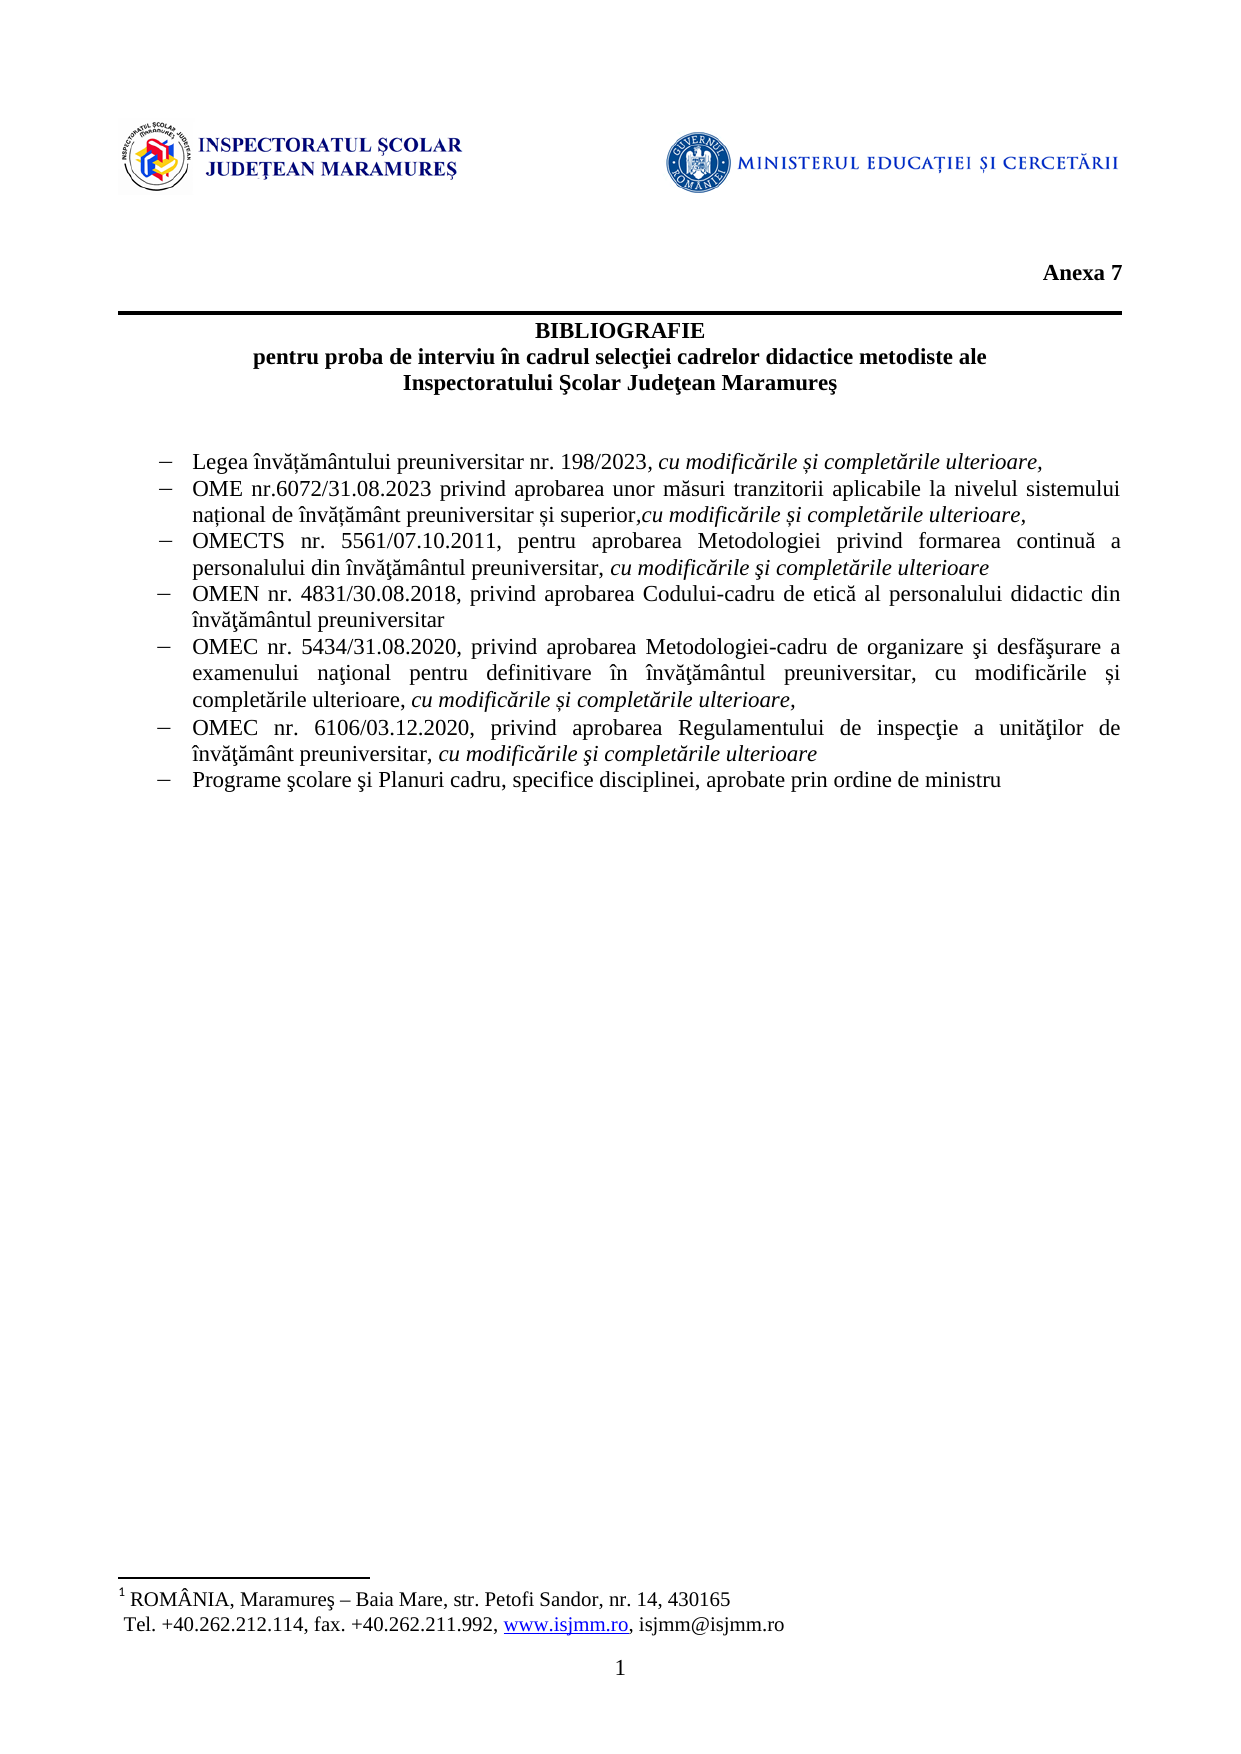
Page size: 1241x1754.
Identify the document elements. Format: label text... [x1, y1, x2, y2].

list OMECTS nr. 5561/07.10.2011, pentru aprobarea Metodologiei privind formarea continuă a personalului din învăţământul preuniversitar, cu modificările şi completările ulterioare [154, 527, 1122, 580]
text Anexa 7 [118, 259, 1122, 285]
list OMEC nr. 5434/31.08.2020, privind aprobarea Metodologiei-cadru de organizare şi desfăşurare a examenului naţional pentru definitivare în învăţământul preuniversitar, cu modificările și completările ulterioare, cu modificările și completările ulterioare, [154, 633, 1122, 714]
picture [118, 118, 1123, 201]
text BIBLIOGRAFIE [118, 315, 1122, 343]
list OMEN nr. 4831/30.08.2018, privind aprobarea Codului-cadru de etică al personalului didactic din învăţământul preuniversitar [154, 580, 1122, 633]
list Programe şcolare şi Planuri cadru, specifice disciplinei, aprobate prin ordine de ministru [154, 766, 1122, 793]
list Legea învățământului preuniversitar nr. 198/2023, cu modificările și completările ulterioare, [154, 448, 1122, 475]
list OME nr.6072/31.08.2023 privind aprobarea unor măsuri tranzitorii aplicabile la nivelul sistemului național de învățământ preuniversitar și superior,cu modificările și completările ulterioare, [154, 475, 1122, 527]
text Inspectoratului Şcolar Judeţean Maramureş [118, 369, 1122, 396]
list OMEC nr. 6106/03.12.2020, privind aprobarea Regulamentului de inspecţie a unităţilor de învăţământ preuniversitar, cu modificările şi completările ulterioare [154, 714, 1122, 766]
text pentru proba de interviu în cadrul selecţiei cadrelor didactice metodiste ale [118, 343, 1122, 369]
